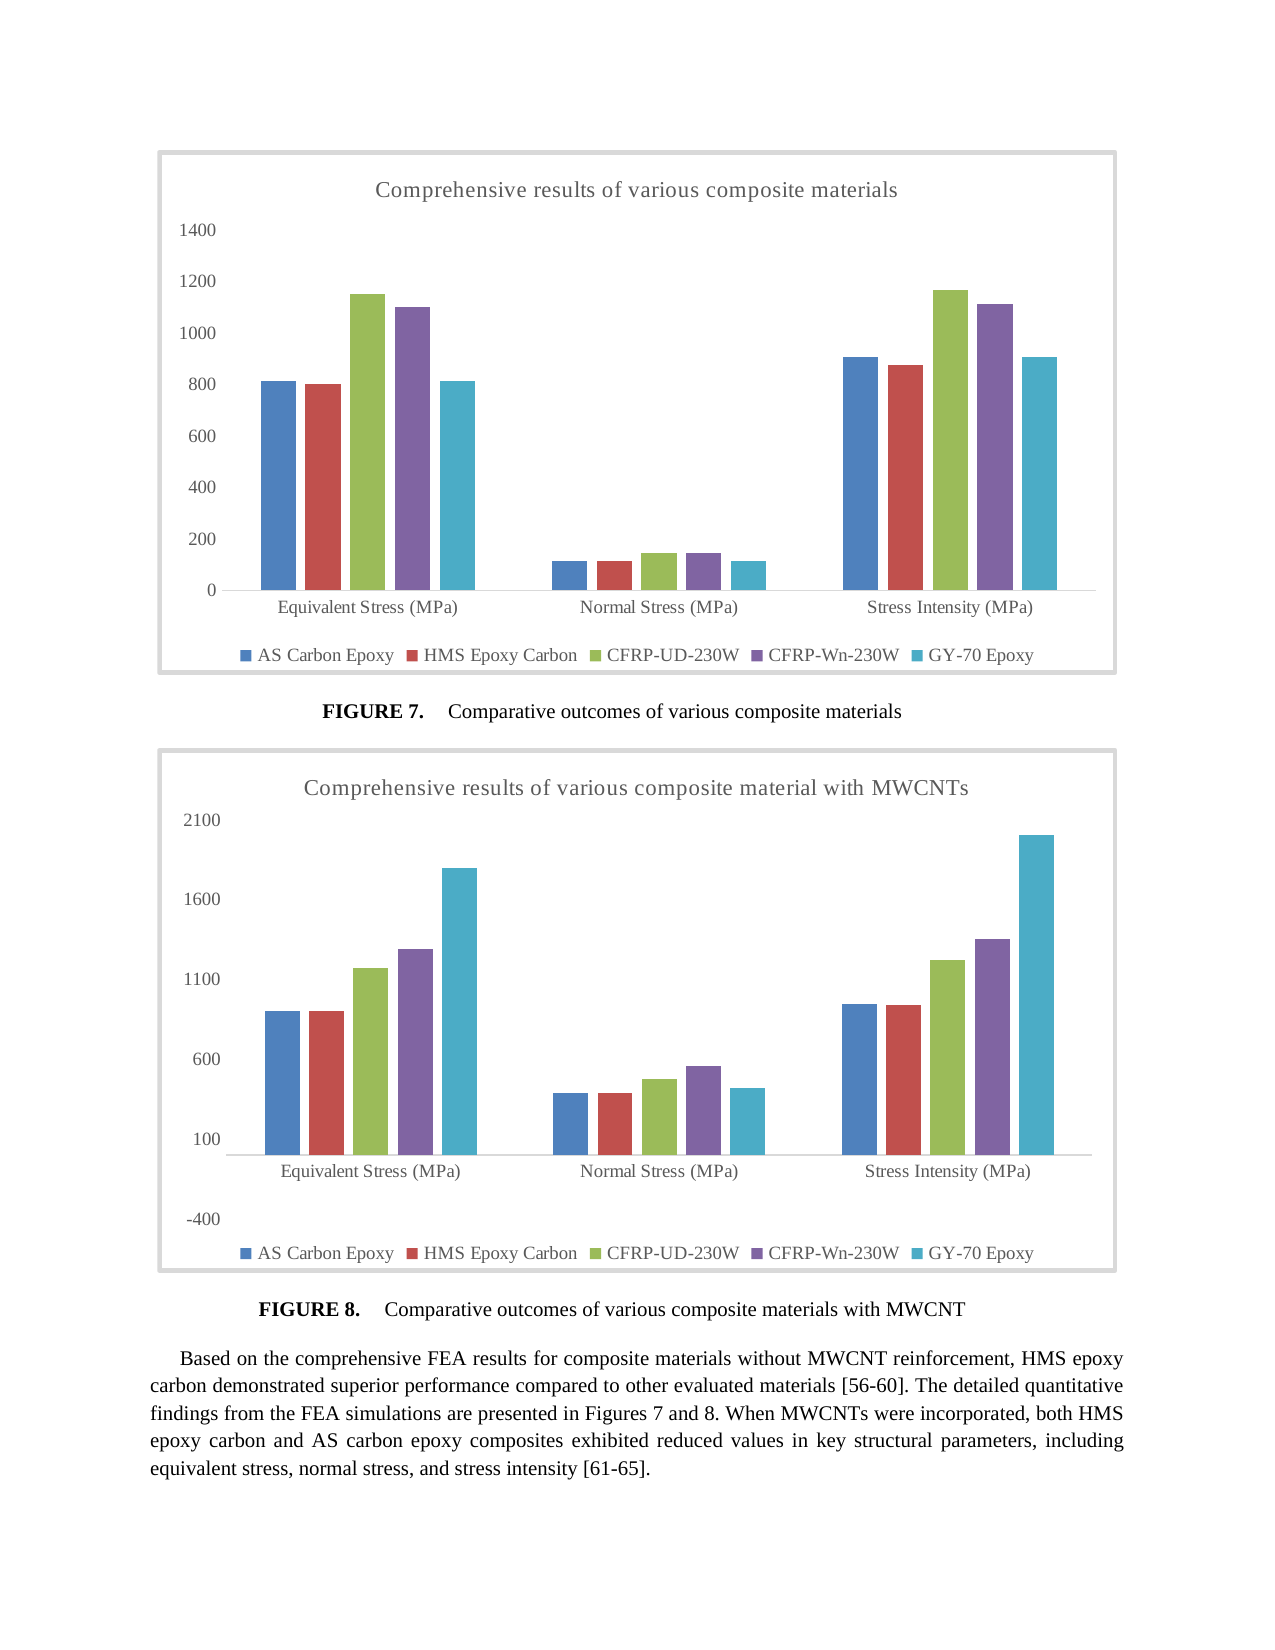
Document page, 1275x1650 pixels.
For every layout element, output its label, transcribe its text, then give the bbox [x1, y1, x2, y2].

list Comparative outcomes of various composite materials [150, 699, 1125, 723]
text Based on the comprehensive FEA results for composite materials without MWCNT reinforcement, HMS epoxy carbon demonstrated superior performance compared to other evaluated materials [56-60]. The detailed quantitative findings from the FEA simulations are presented in Figures 7 and 8. When MWCNTs were incorporated, both HMS epoxy carbon and AS carbon epoxy composites exhibited reduced values in key structural parameters, including equivalent stress, normal stress, and stress intensity [61-65]. [150, 1346, 1125, 1480]
list Comparative outcomes of various composite materials with MWCNT [150, 1297, 1125, 1321]
